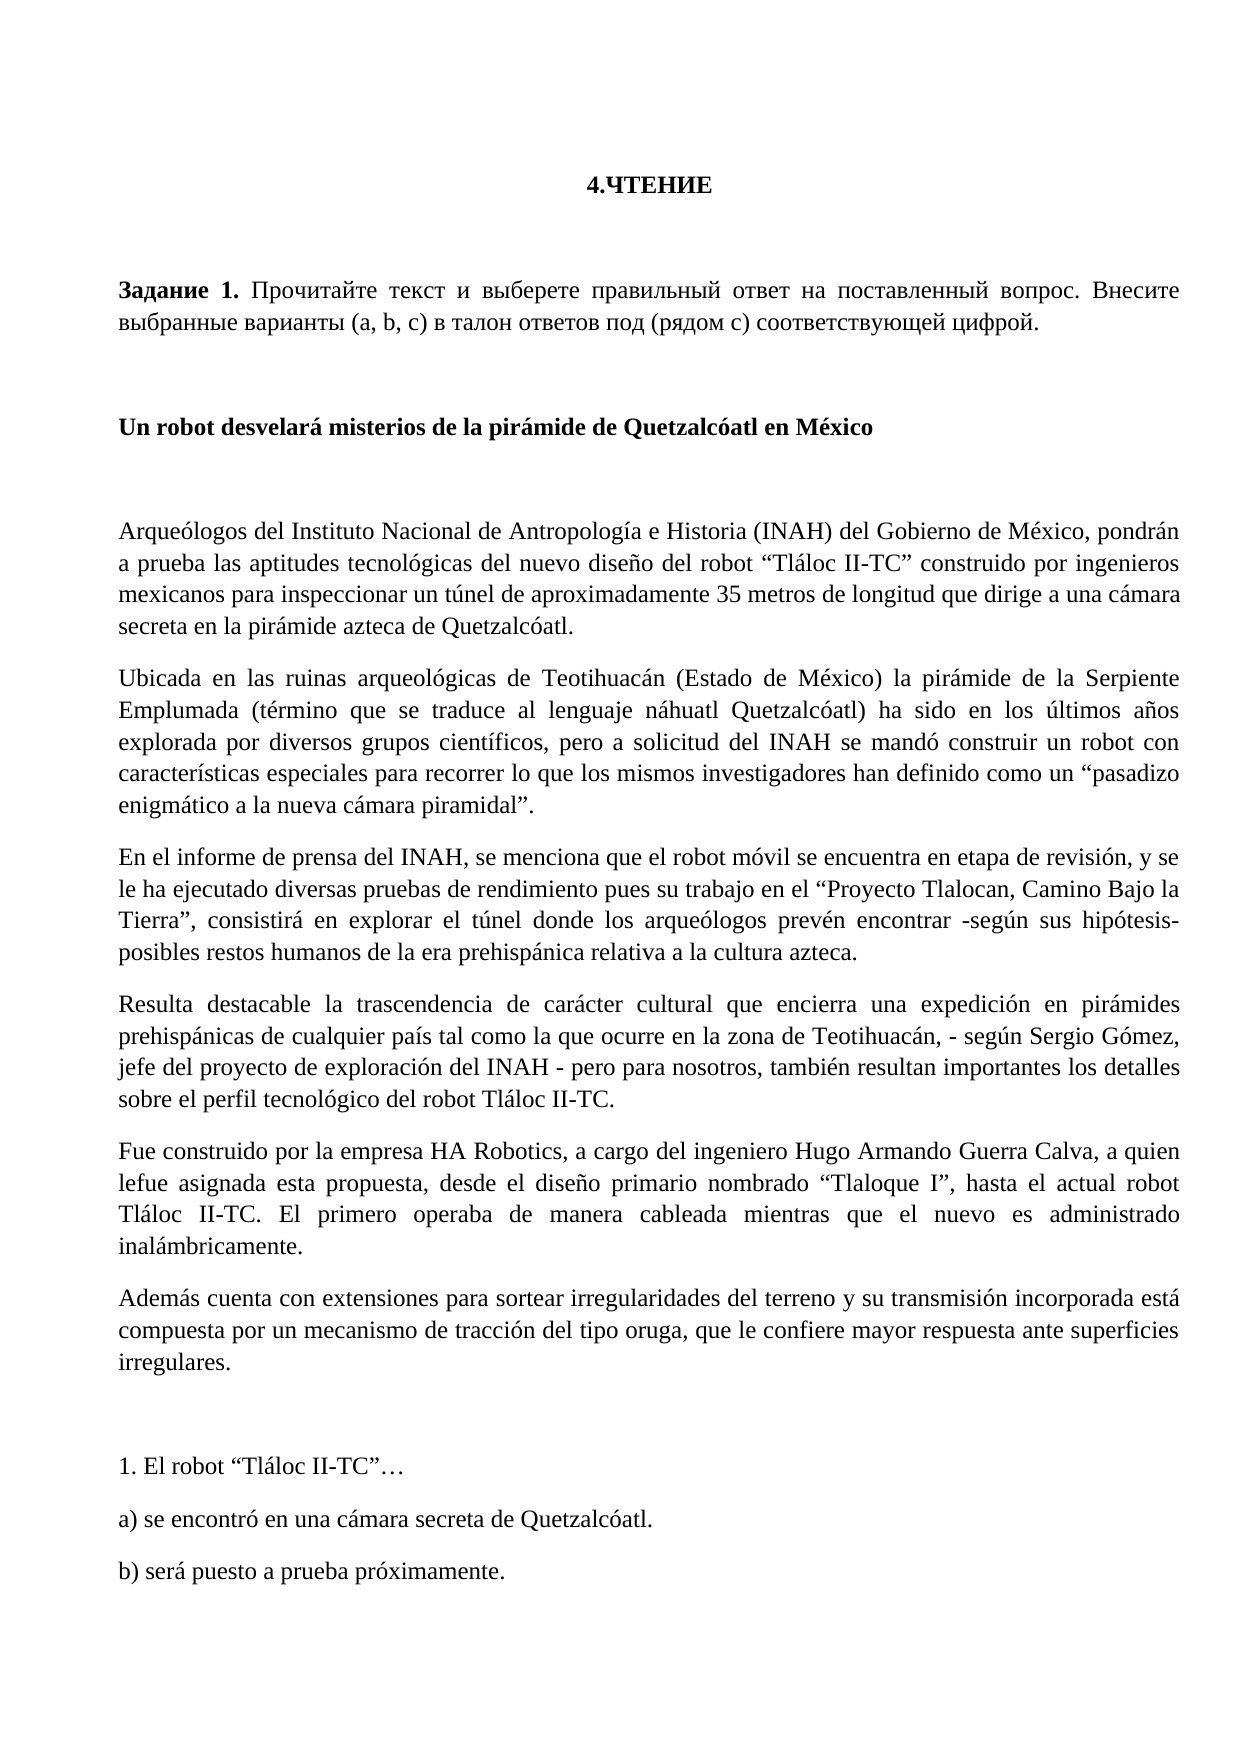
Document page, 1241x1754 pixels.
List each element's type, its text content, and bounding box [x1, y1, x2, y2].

text 4.ЧТЕНИЕ [118, 171, 1181, 199]
text 1. El robot “Tláloc II-TC”… [118, 1451, 1181, 1480]
text Ubicada en las ruinas arqueológicas de Teotihuacán (Estado de México) la pirámide de la Serpiente Emplumada (término que se traduce al lenguaje náhuatl Quetzalcóatl) ha sido en los últimos años explorada por diversos grupos científicos, pero a solicitud del INAH se mandó construir un robot con características especiales para recorrer lo que los mismos investigadores han definido como un “pasadizo enigmático a la nueva cámara piramidal”. [118, 663, 1181, 818]
text Un robot desvelará misterios de la pirámide de Quetzalcóatl en México [118, 412, 1181, 440]
text Fue construido por la empresa HA Robotics, a cargo del ingeniero Hugo Armando Guerra Calva, a quien lefue asignada esta propuesta, desde el diseño primario nombrado “Tlaloque I”, hasta el actual robot Tláloc II-TC. El primero operaba de manera cableada mientras que el nuevo es administrado inalámbricamente. [118, 1136, 1181, 1260]
text a) se encontró en una cámara secreta de Quetzalcóatl. [118, 1504, 1181, 1532]
text Задание 1. Прочитайте текст и выберете правильный ответ на поставленный вопрос. Внесите выбранные варианты (a, b, c) в талон ответов под (рядом с) соответствующей цифрой. [118, 275, 1181, 336]
text b) será puesto a prueba próximamente. [118, 1556, 1181, 1585]
text Además cuenta con extensiones para sortear irregularidades del terreno y su transmisión incorporada está compuesta por un mecanismo de tracción del tipo oruga, que le confiere mayor respuesta ante superficies irregulares. [118, 1283, 1181, 1375]
text En el informe de prensa del INAH, se menciona que el robot móvil se encuentra en etapa de revisión, y se le ha ejecutado diversas pruebas de rendimiento pues su trabajo en el “Proyecto Tlalocan, Camino Bajo la Tierra”, consistirá en explorar el túnel donde los arqueólogos prevén encontrar -según sus hipótesis- posibles restos humanos de la era prehispánica relativa a la cultura azteca. [118, 842, 1181, 966]
text Resulta destacable la trascendencia de carácter cultural que encierra una expedición en pirámides prehispánicas de cualquier país tal como la que ocurre en la zona de Teotihuacán, - según Sergio Gómez, jefe del proyecto de exploración del INAH - pero para nosotros, también resultan importantes los detalles sobre el perfil tecnológico del robot Tláloc II-TC. [118, 989, 1181, 1113]
text Arqueólogos del Instituto Nacional de Antropología e Historia (INAH) del Gobierno de México, pondrán a prueba las aptitudes tecnológicas del nuevo diseño del robot “Tláloc II-TC” construido por ingenieros mexicanos para inspeccionar un túnel de aproximadamente 35 metros de longitud que dirige a una cámara secreta en la pirámide azteca de Quetzalcóatl. [118, 516, 1181, 640]
